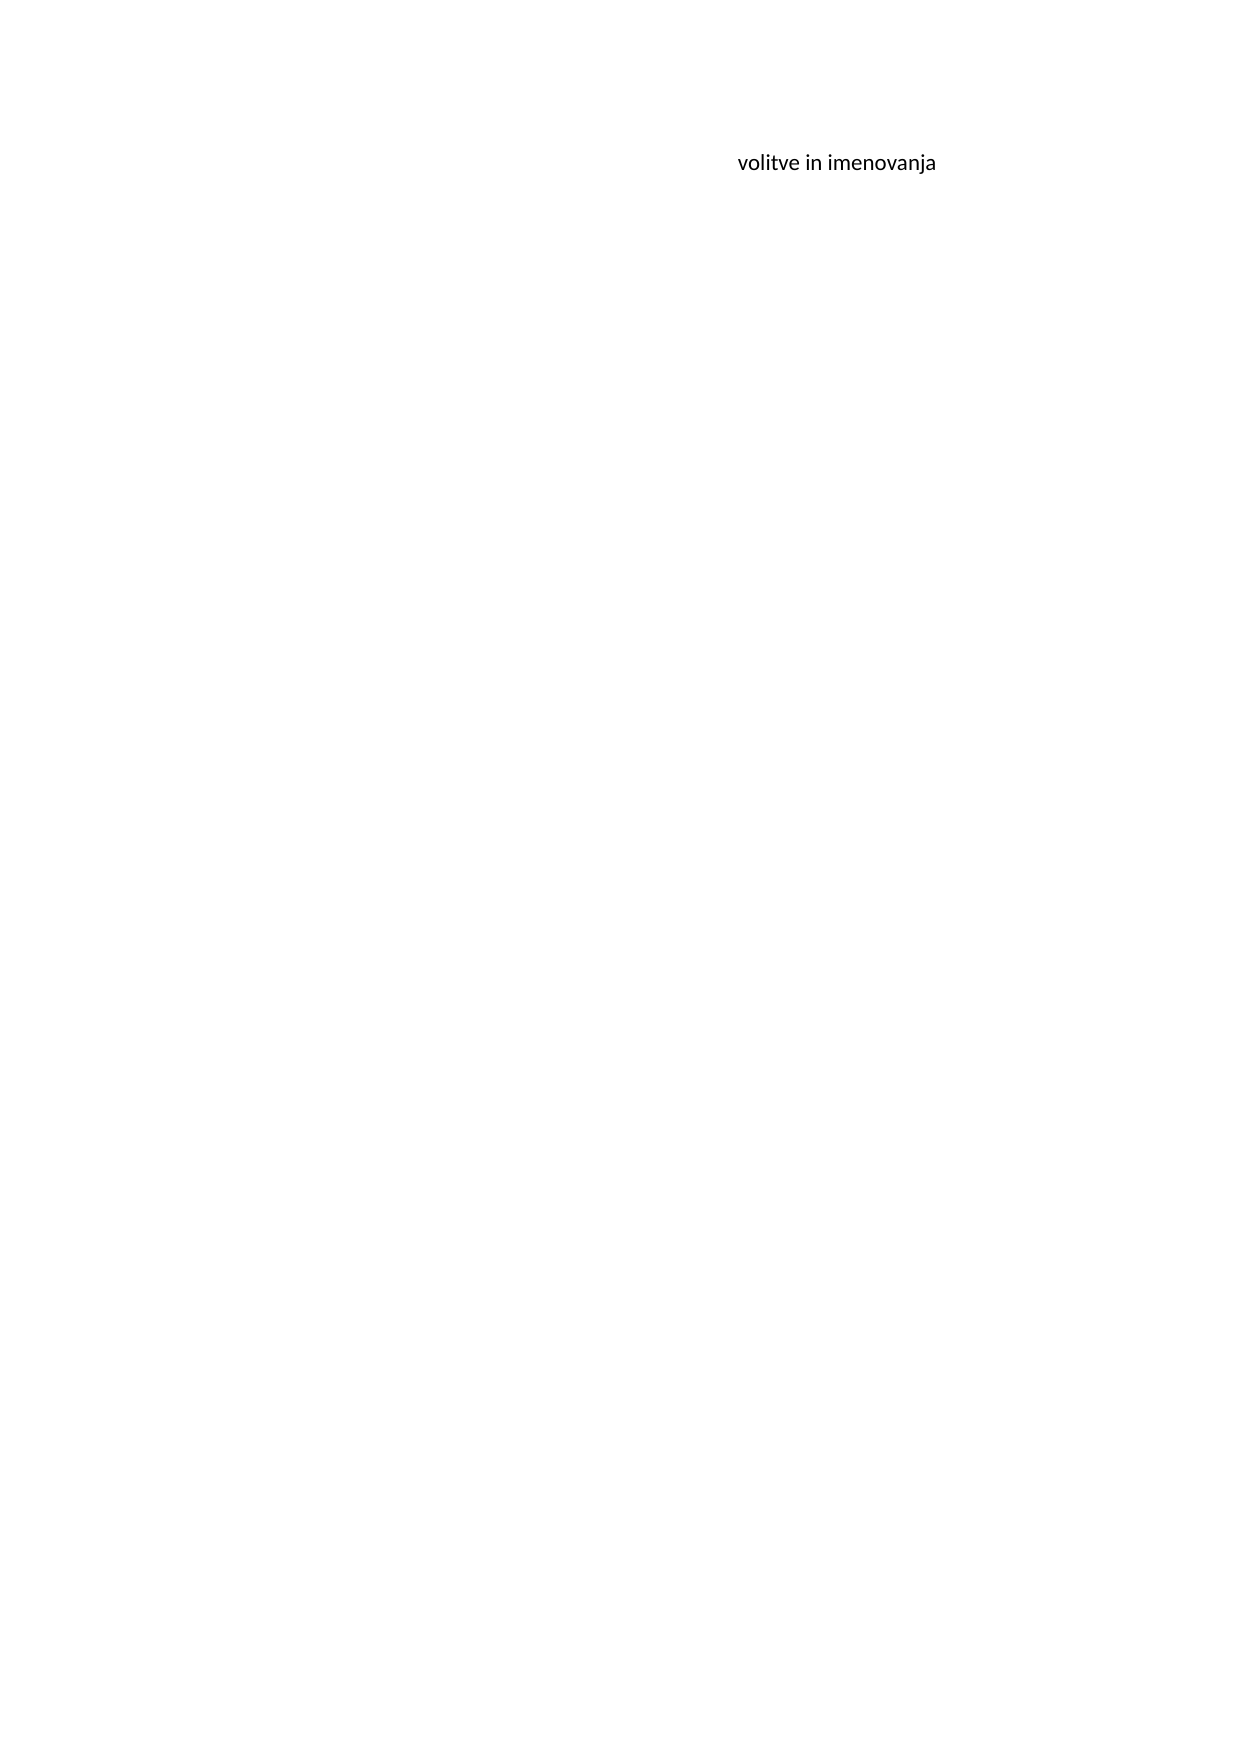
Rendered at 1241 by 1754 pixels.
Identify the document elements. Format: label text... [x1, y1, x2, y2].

text volitve in imenovanja [148, 148, 1093, 176]
